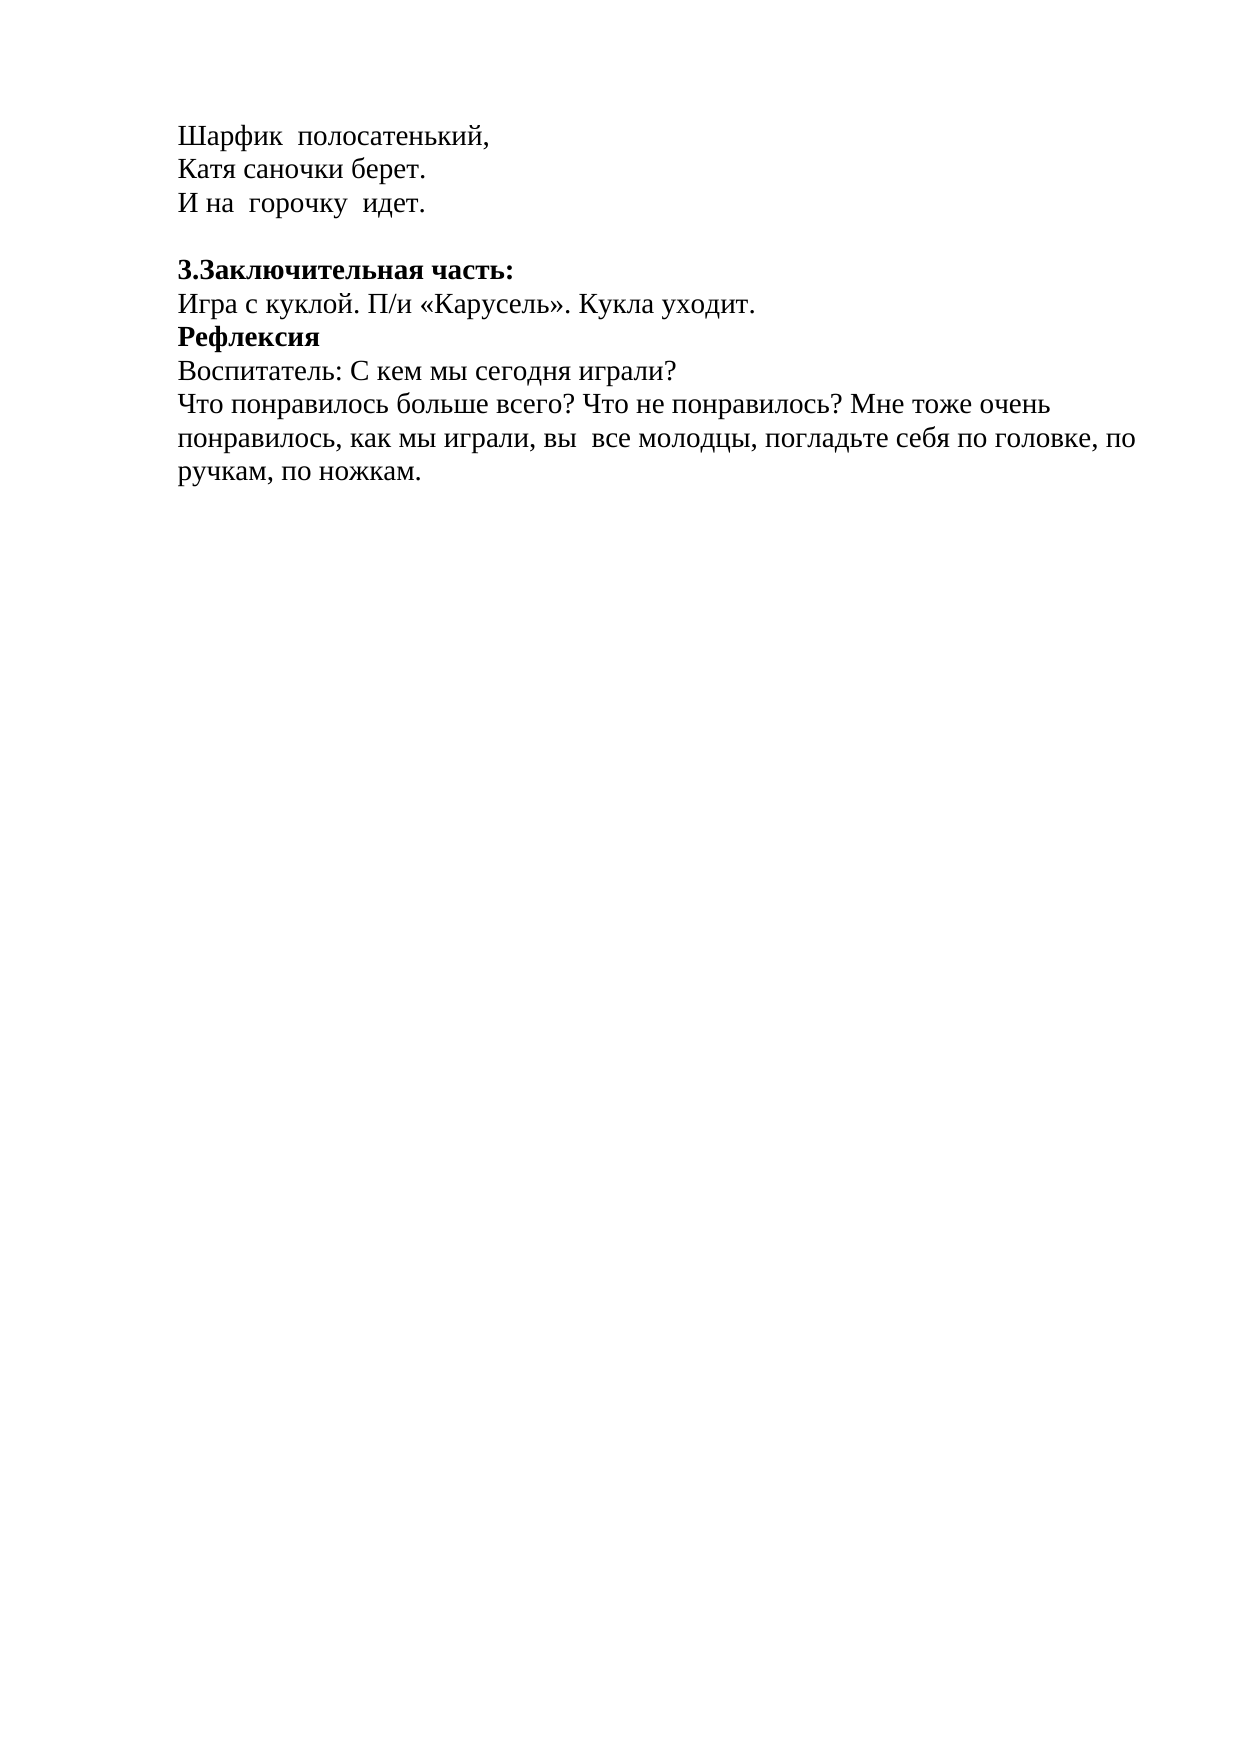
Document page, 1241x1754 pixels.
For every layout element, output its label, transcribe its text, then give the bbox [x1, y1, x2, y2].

text Что понравилось больше всего? Что не понравилось? Мне тоже очень понравилось, как мы играли, вы все молодцы, погладьте себя по головке, по ручкам, по ножкам. [177, 386, 1152, 487]
text Шарфик полосатенький, [177, 118, 1152, 152]
text И на горочку идет. [177, 185, 1152, 219]
text Игра с куклой. П/и «Карусель». Кукла уходит. [177, 286, 1152, 319]
text Катя саночки берет. [177, 152, 1152, 185]
text Воспитатель: С кем мы сегодня играли? [177, 353, 1152, 386]
text 3.Заключительная часть: [177, 252, 1152, 286]
text Рефлексия [177, 319, 1152, 353]
